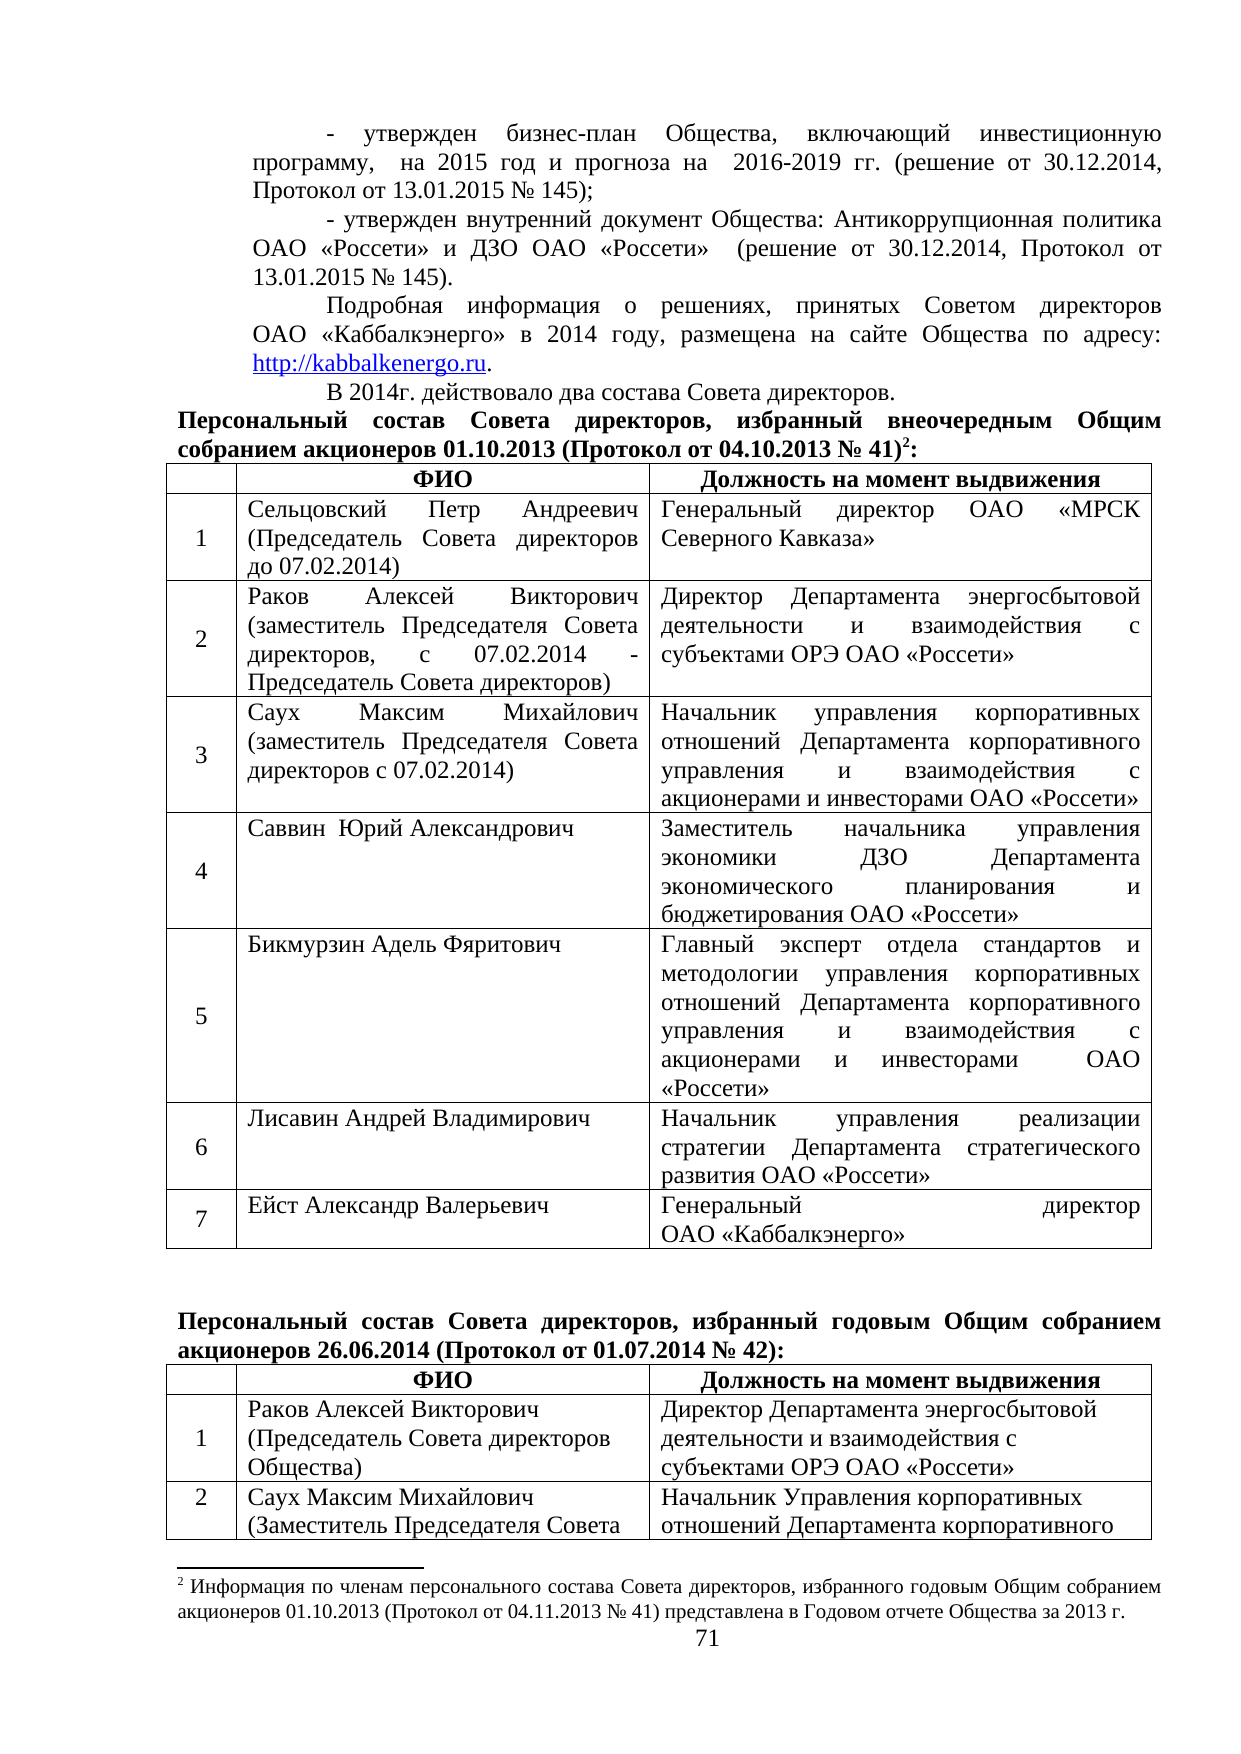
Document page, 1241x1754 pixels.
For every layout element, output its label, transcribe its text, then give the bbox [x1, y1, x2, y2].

text - утвержден внутренний документ Общества: Антикоррупционная политика ОАО «Россети» и ДЗО ОАО «Россети» (решение от 30.12.2014, Протокол от 13.01.2015 № 145). [252, 204, 1162, 291]
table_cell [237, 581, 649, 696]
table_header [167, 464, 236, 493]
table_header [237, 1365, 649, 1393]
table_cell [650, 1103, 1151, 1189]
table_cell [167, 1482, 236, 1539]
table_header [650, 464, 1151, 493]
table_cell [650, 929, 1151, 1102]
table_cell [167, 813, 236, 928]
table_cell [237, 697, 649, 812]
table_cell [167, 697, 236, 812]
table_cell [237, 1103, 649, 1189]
text - утвержден бизнес-план Общества, включающий инвестиционную программу, на 2015 год и прогноза на 2016-2019 гг. (решение от 30.12.2014, Протокол от 13.01.2015 № 145); [252, 118, 1162, 204]
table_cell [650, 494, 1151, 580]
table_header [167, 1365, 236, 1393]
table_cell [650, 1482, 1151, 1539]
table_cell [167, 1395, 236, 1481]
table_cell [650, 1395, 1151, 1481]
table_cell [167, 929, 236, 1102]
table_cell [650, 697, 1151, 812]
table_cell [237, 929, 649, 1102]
text В 2014г. действовало два состава Совета директоров. [252, 377, 1162, 406]
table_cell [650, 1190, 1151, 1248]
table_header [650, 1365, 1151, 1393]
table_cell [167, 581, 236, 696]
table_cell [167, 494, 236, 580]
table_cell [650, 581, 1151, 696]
text Персональный состав Совета директоров, избранный годовым Общим собранием акционеров 26.06.2014 (Протокол от 01.07.2014 № 42): [177, 1306, 1162, 1364]
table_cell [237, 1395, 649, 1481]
text Подробная информация о решениях, принятых Советом директоров ОАО «Каббалкэнерго» в 2014 году, размещена на сайте Общества по адресу: http://kabbalkenergo.ru. [252, 291, 1162, 377]
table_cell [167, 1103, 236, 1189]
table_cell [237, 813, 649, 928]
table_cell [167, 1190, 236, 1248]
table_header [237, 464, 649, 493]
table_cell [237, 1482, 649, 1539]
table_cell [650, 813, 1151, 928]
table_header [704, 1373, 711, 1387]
text Персональный состав Совета директоров, избранный внеочередным Общим собранием акционеров 01.10.2013 (Протокол от 04.10.2013 № 41): [177, 406, 1162, 463]
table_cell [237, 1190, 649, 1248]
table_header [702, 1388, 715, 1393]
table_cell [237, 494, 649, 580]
